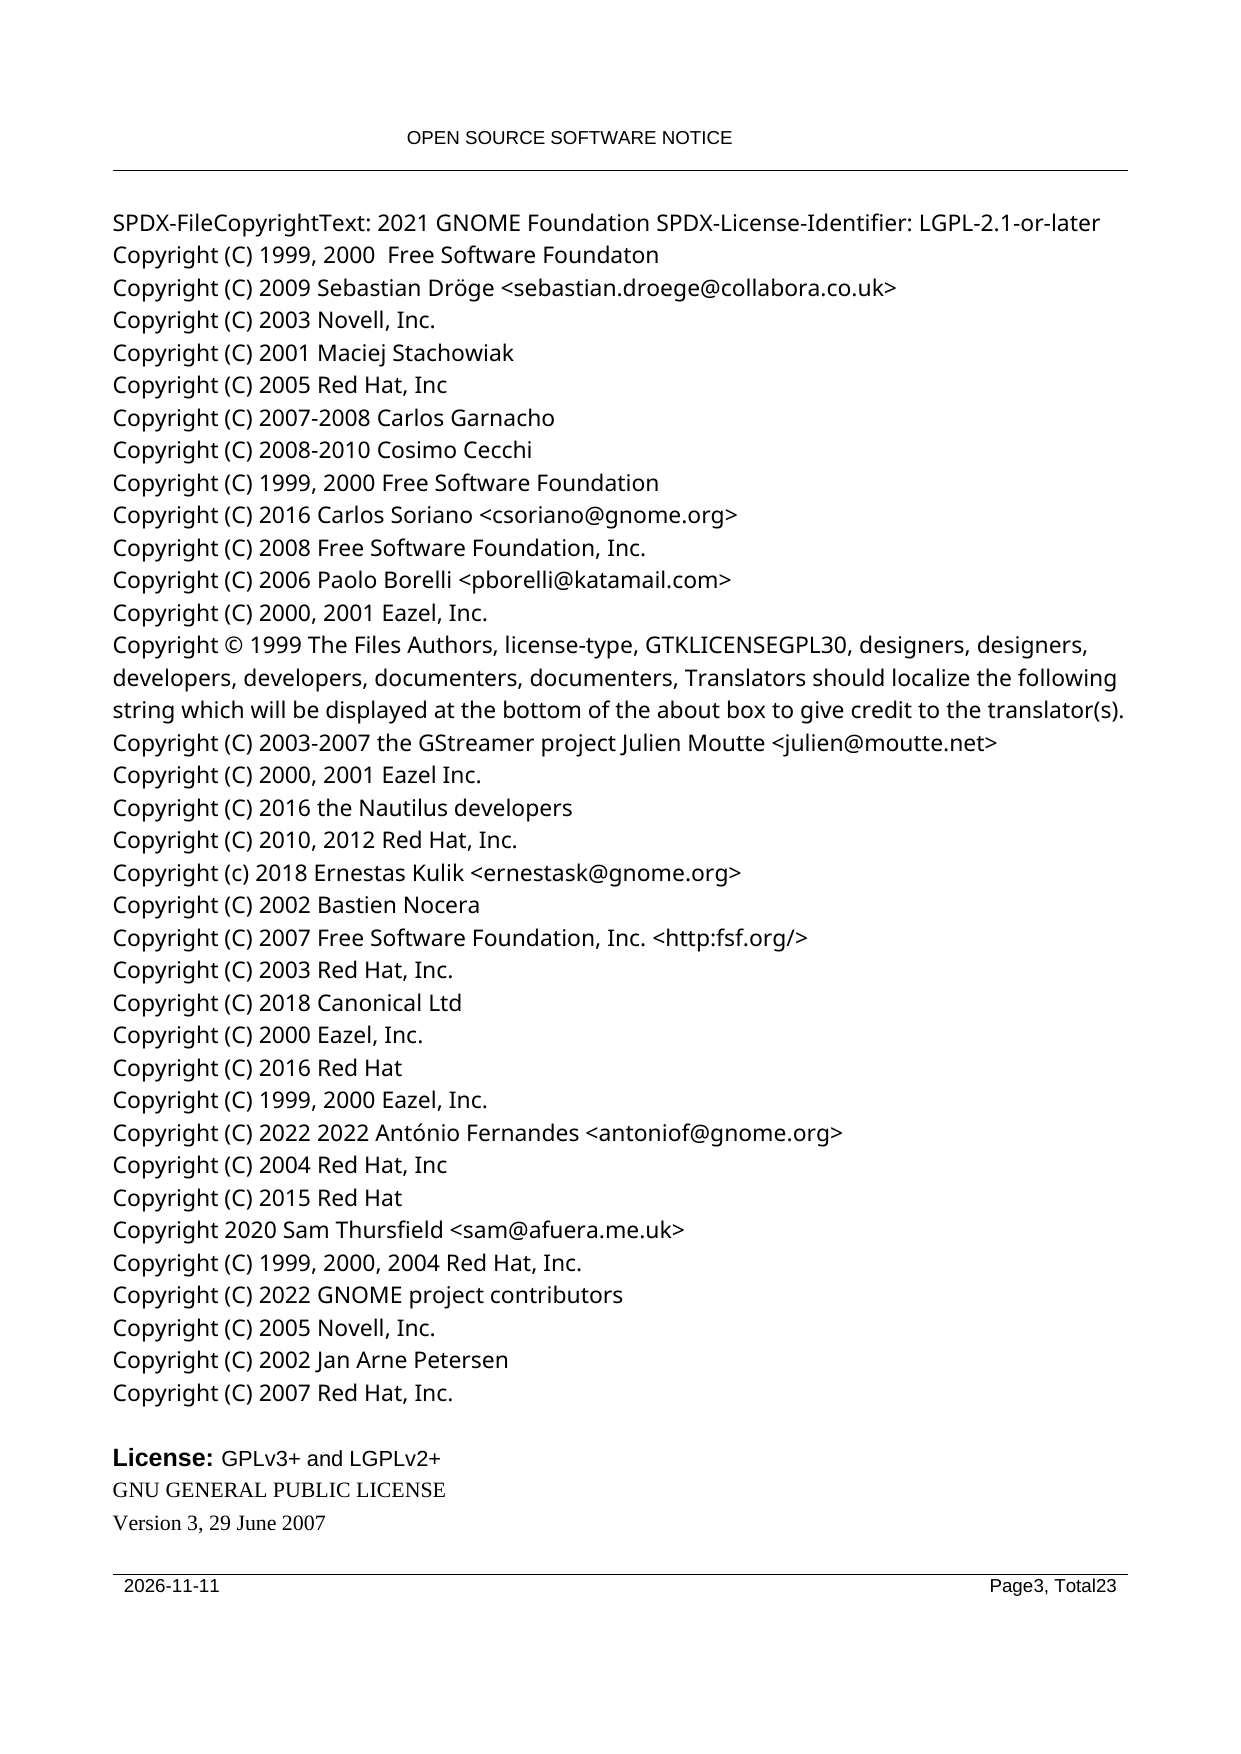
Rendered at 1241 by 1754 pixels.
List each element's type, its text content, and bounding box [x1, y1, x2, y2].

text License: GPLv3+ and LGPLv2+ [112, 1441, 1128, 1474]
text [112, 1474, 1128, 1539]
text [112, 206, 1128, 1441]
